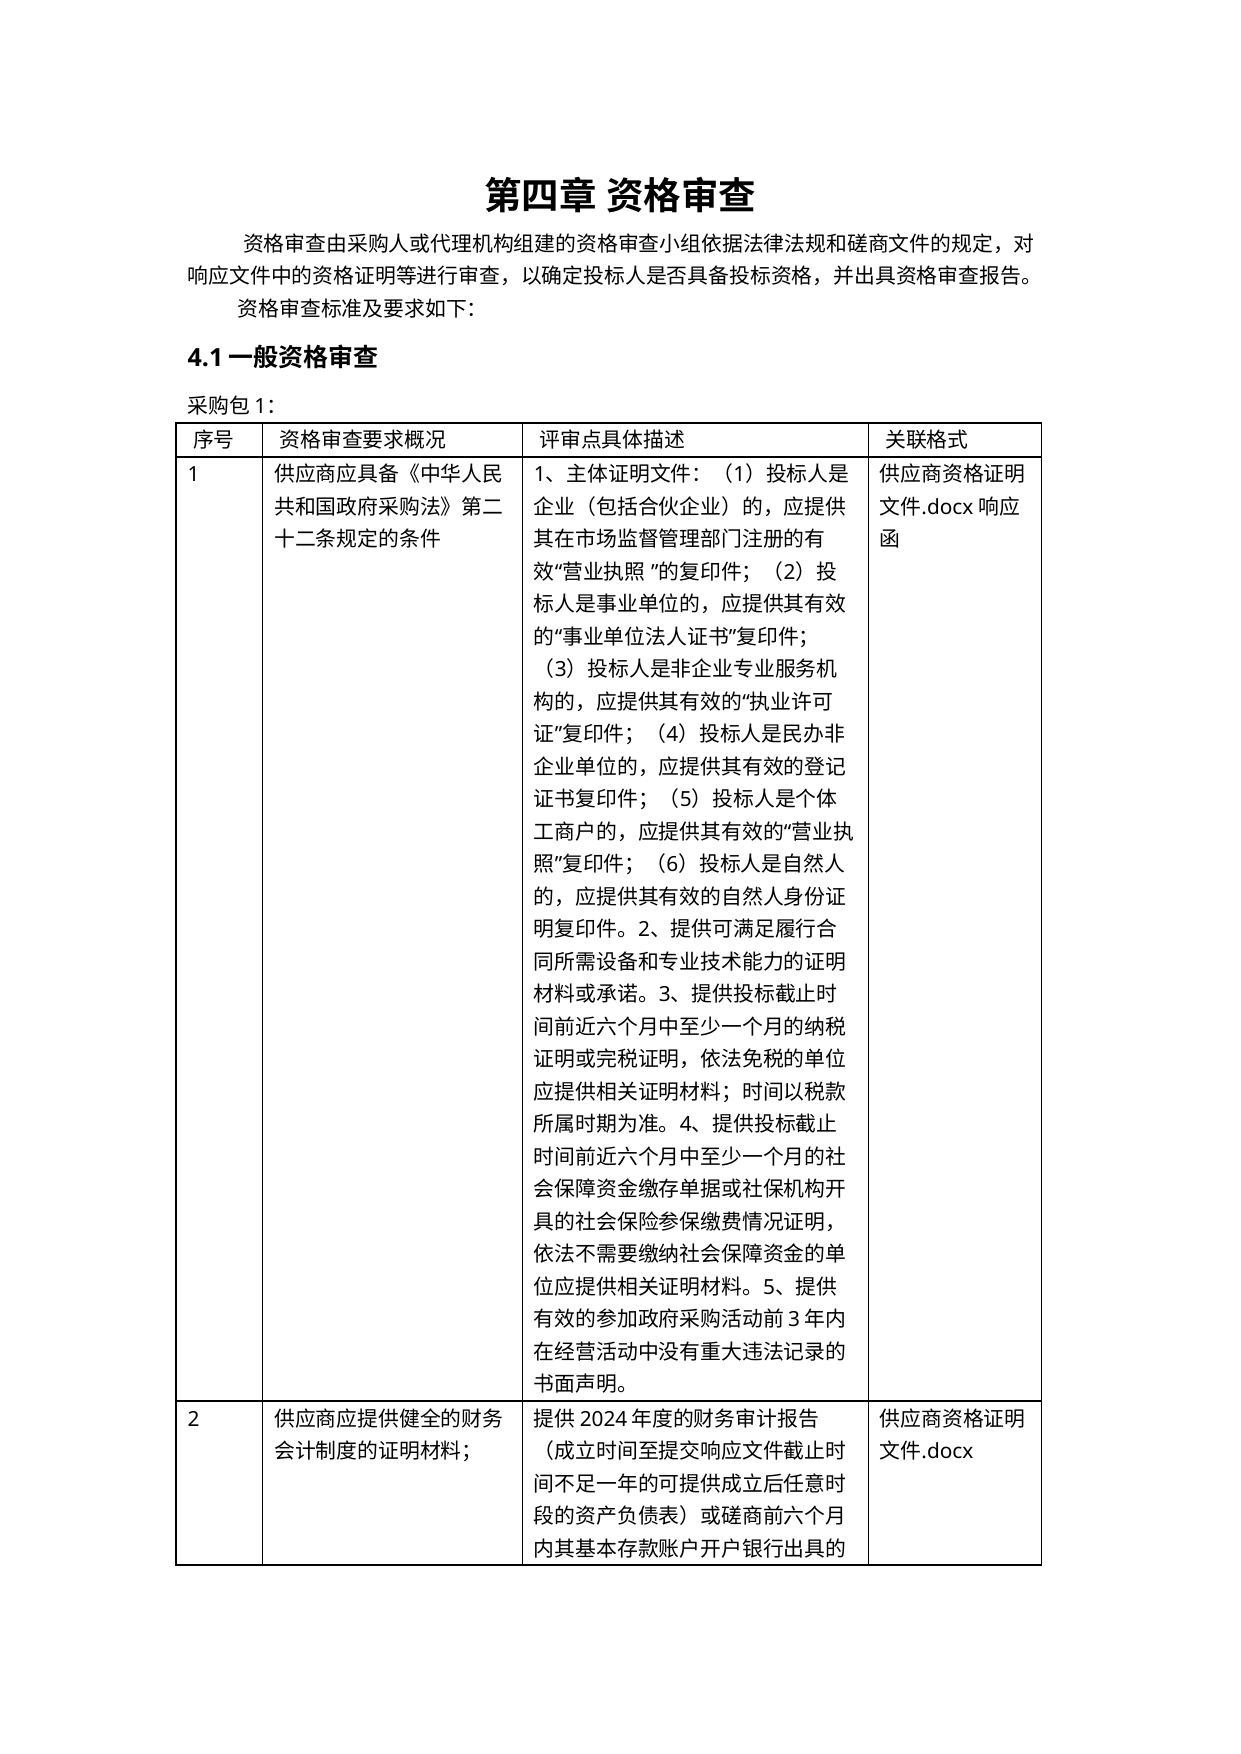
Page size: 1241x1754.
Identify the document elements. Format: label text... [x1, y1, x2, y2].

table_header 评审点具体描述 [523, 424, 868, 456]
text 4.1一般资格审查 [187, 324, 1053, 389]
table_cell 供应商资格证明文件.docx 响应函 [869, 458, 1041, 1400]
text 第四章 资格审查 [187, 162, 1053, 227]
table_header 资格审查要求概况 [263, 424, 522, 456]
table_cell 供应商应具备《中华人民共和国政府采购法》第二十二条规定的条件 [263, 458, 522, 1400]
table_cell 1、主体证明文件：（1）投标人是企业（包括合伙企业）的，应提供其在市场监督管理部门注册的有效“营业执照 ”的复印件；（2）投标人是事业单位的，应提供其有效的“事业单位法人证书”复印件；（3）投标人是非企业专业服务机构的，应提供其有效的“执业许可证”复印件；（4）投标人是民办非企业单位的，应提供其有效的登记证书复印件；（5）投标人是个体工商户的，应提供其有效的“营业执照”复印件；（6）投标人是自然人的，应提供其有效的自然人身份证明复印件。2、提供可满足履行合同所需设备和专业技术能力的证明材料或承诺。3、提供投标截止时间前近六个月中至少一个月的纳税证明或完税证明，依法免税的单位应提供相关证明材料；时间以税款所属时期为准。4、提供投标截止时间前近六个月中至少一个月的社会保障资金缴存单据或社保机构开具的社会保险参保缴费情况证明，依法不需要缴纳社会保障资金的单位应提供相关证明材料。5、提供有效的参加政府采购活动前3年内在经营活动中没有重大违法记录的书面声明。 [523, 458, 868, 1400]
text 采购包1： [187, 389, 1053, 422]
text 资格审查标准及要求如下： [187, 292, 1053, 324]
table_cell 2 [177, 1402, 262, 1564]
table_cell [523, 1402, 868, 1564]
table_header 关联格式 [869, 424, 1041, 456]
table_header 序号 [177, 424, 262, 456]
table_cell 供应商资格证明文件.docx [869, 1402, 1041, 1564]
text 资格审查由采购人或代理机构组建的资格审查小组依据法律法规和磋商文件的规定，对响应文件中的资格证明等进行审查，以确定投标人是否具备投标资格，并出具资格审查报告。 [187, 227, 1053, 292]
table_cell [263, 1402, 522, 1564]
table_cell 1 [177, 458, 262, 1400]
